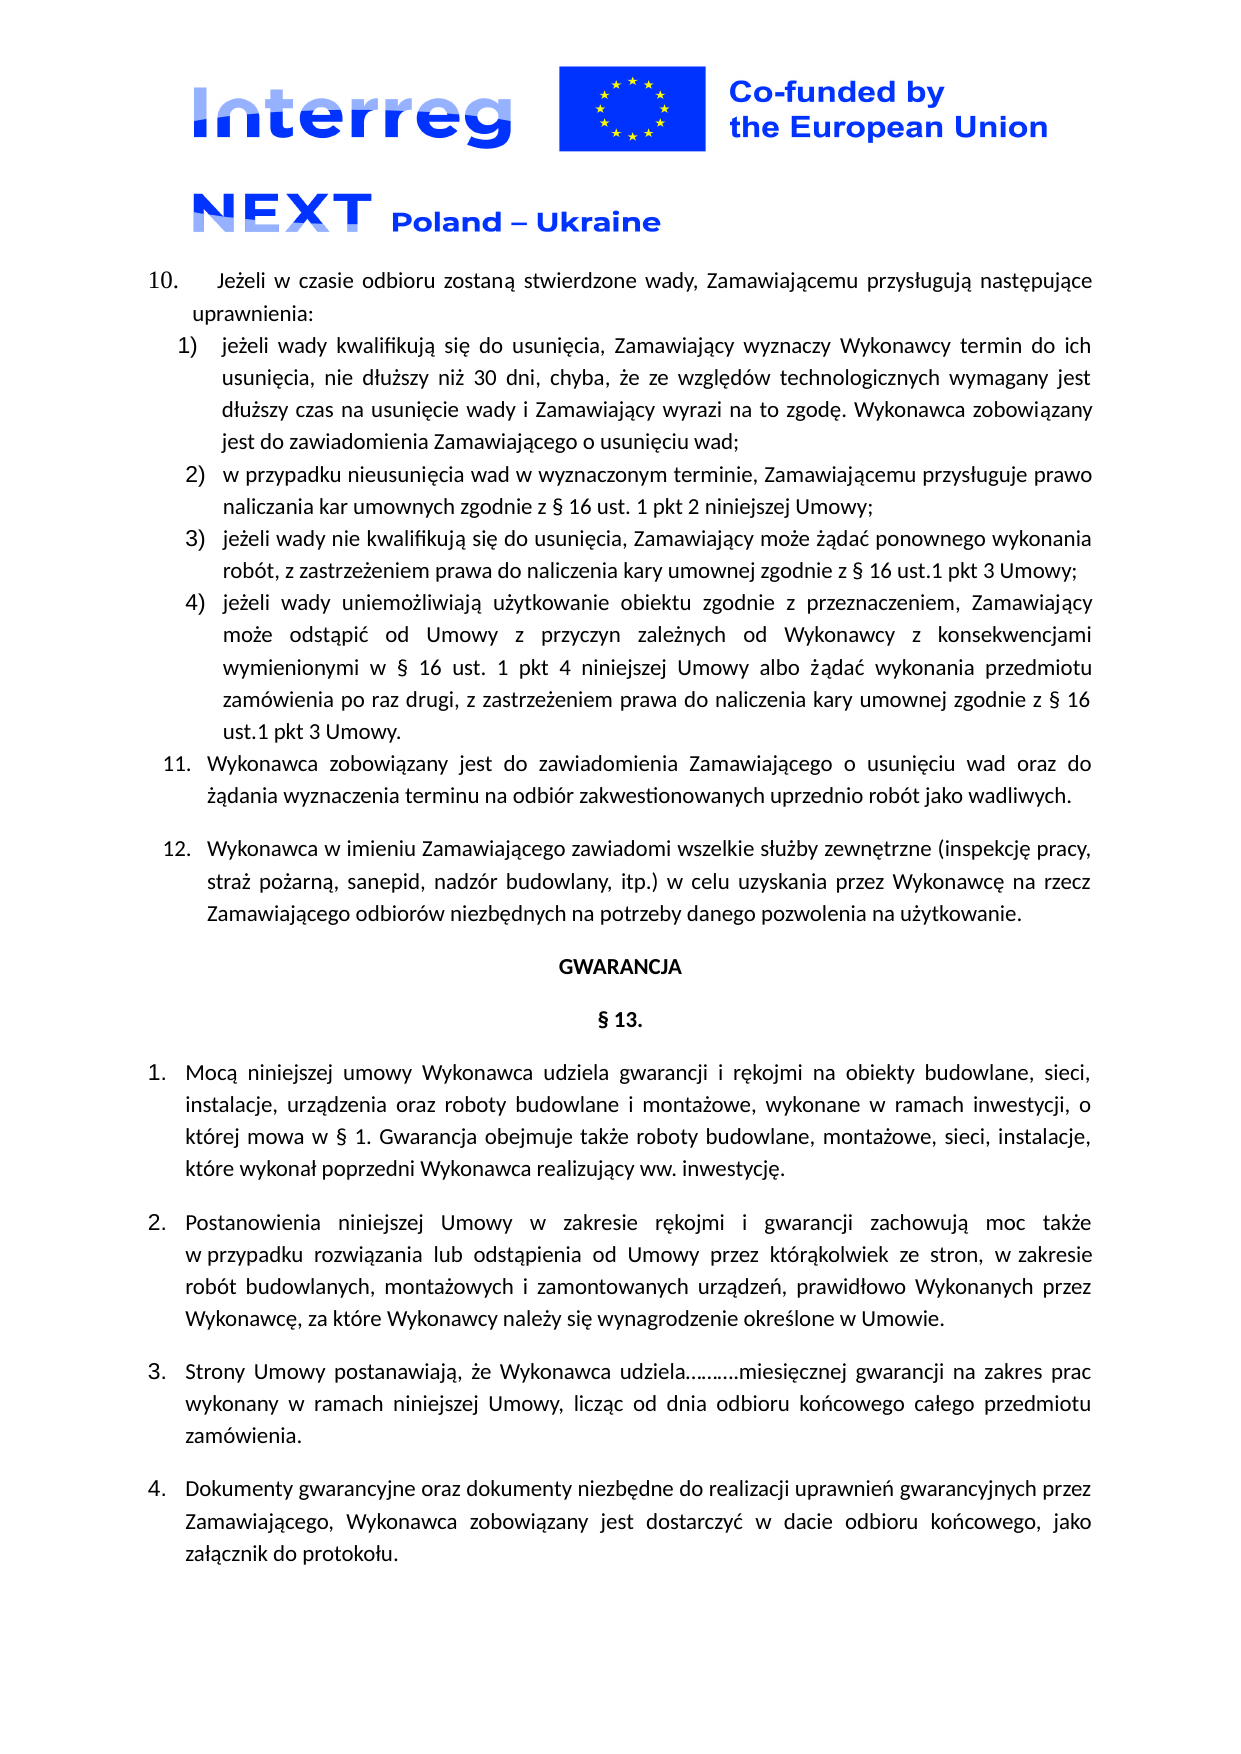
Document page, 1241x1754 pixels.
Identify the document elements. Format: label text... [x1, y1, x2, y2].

list Postanowienia niniejszej Umowy w zakresie rękojmi i gwarancji zachowują moc także w przypadku rozwiązania lub odstąpienia od Umowy przez którąkolwiek ze stron, w zakresie robót budowlanych, montażowych i zamontowanych urządzeń, prawidłowo Wykonanych przez Wykonawcę, za które Wykonawcy należy się wynagrodzenie określone w Umowie. [148, 1208, 1092, 1332]
text § 13. [148, 1005, 1092, 1033]
list Dokumenty gwarancyjne oraz dokumenty niezbędne do realizacji uprawnień gwarancyjnych przez Zamawiającego, Wykonawca zobowiązany jest dostarczyć w dacie odbioru końcowego, jako załącznik do protokołu. [148, 1474, 1092, 1567]
list jeżeli wady kwalifikują się do usunięcia, Zamawiający wyznaczy Wykonawcy termin do ich usunięcia, nie dłuższy niż 30 dni, chyba, że ze względów technologicznych wymagany jest dłuższy czas na usunięcie wady i Zamawiający wyrazi na to zgodę. Wykonawca zobowiązany jest do zawiadomienia Zamawiającego o usunięciu wad; [177, 331, 1092, 456]
list Strony Umowy postanawiają, że Wykonawca udziela……….miesięcznej gwarancji na zakres prac wykonany w ramach niniejszej Umowy, licząc od dnia odbioru końcowego całego przedmiotu zamówienia. [148, 1357, 1092, 1449]
list Wykonawca w imieniu Zamawiającego zawiadomi wszelkie służby zewnętrzne (inspekcję pracy, straż pożarną, sanepid, nadzór budowlany, itp.) w celu uzyskania przez Wykonawcę na rzecz Zamawiającego odbiorów niezbędnych na potrzeby danego pozwolenia na użytkowanie. [162, 834, 1092, 927]
list Wykonawca zobowiązany jest do zawiadomienia Zamawiającego o usunięciu wad oraz do żądania wyznaczenia terminu na odbiór zakwestionowanych uprzednio robót jako wadliwych. [162, 749, 1092, 809]
text GWARANCJA [148, 952, 1092, 980]
list Mocą niniejszej umowy Wykonawca udziela gwarancji i rękojmi na obiekty budowlane, sieci, instalacje, urządzenia oraz roboty budowlane i montażowe, wykonane w ramach inwestycji, o której mowa w § 1. Gwarancja obejmuje także roboty budowlane, montażowe, sieci, instalacje, które wykonał poprzedni Wykonawca realizujący ww. inwestycję. [148, 1058, 1092, 1183]
list jeżeli wady uniemożliwiają użytkowanie obiektu zgodnie z przeznaczeniem, Zamawiający może odstąpić od Umowy z przyczyn zależnych od Wykonawcy z konsekwencjami wymienionymi w § 16 ust. 1 pkt 4 niniejszej Umowy albo żądać wykonania przedmiotu zamówienia po raz drugi, z zastrzeżeniem prawa do naliczenia kary umownej zgodnie z § 16 ust.1 pkt 3 Umowy. [185, 588, 1092, 745]
list Jeżeli w czasie odbioru zostaną stwierdzone wady, Zamawiającemu przysługują następujące uprawnienia: [148, 266, 1092, 327]
list w przypadku nieusunięcia wad w wyznaczonym terminie, Zamawiającemu przysługuje prawo naliczania kar umownych zgodnie z § 16 ust. 1 pkt 2 niniejszej Umowy; [185, 460, 1092, 520]
list jeżeli wady nie kwalifikują się do usunięcia, Zamawiający może żądać ponownego wykonania robót, z zastrzeżeniem prawa do naliczenia kary umownej zgodnie z § 16 ust.1 pkt 3 Umowy; [185, 524, 1092, 584]
picture [147, 29, 1093, 266]
